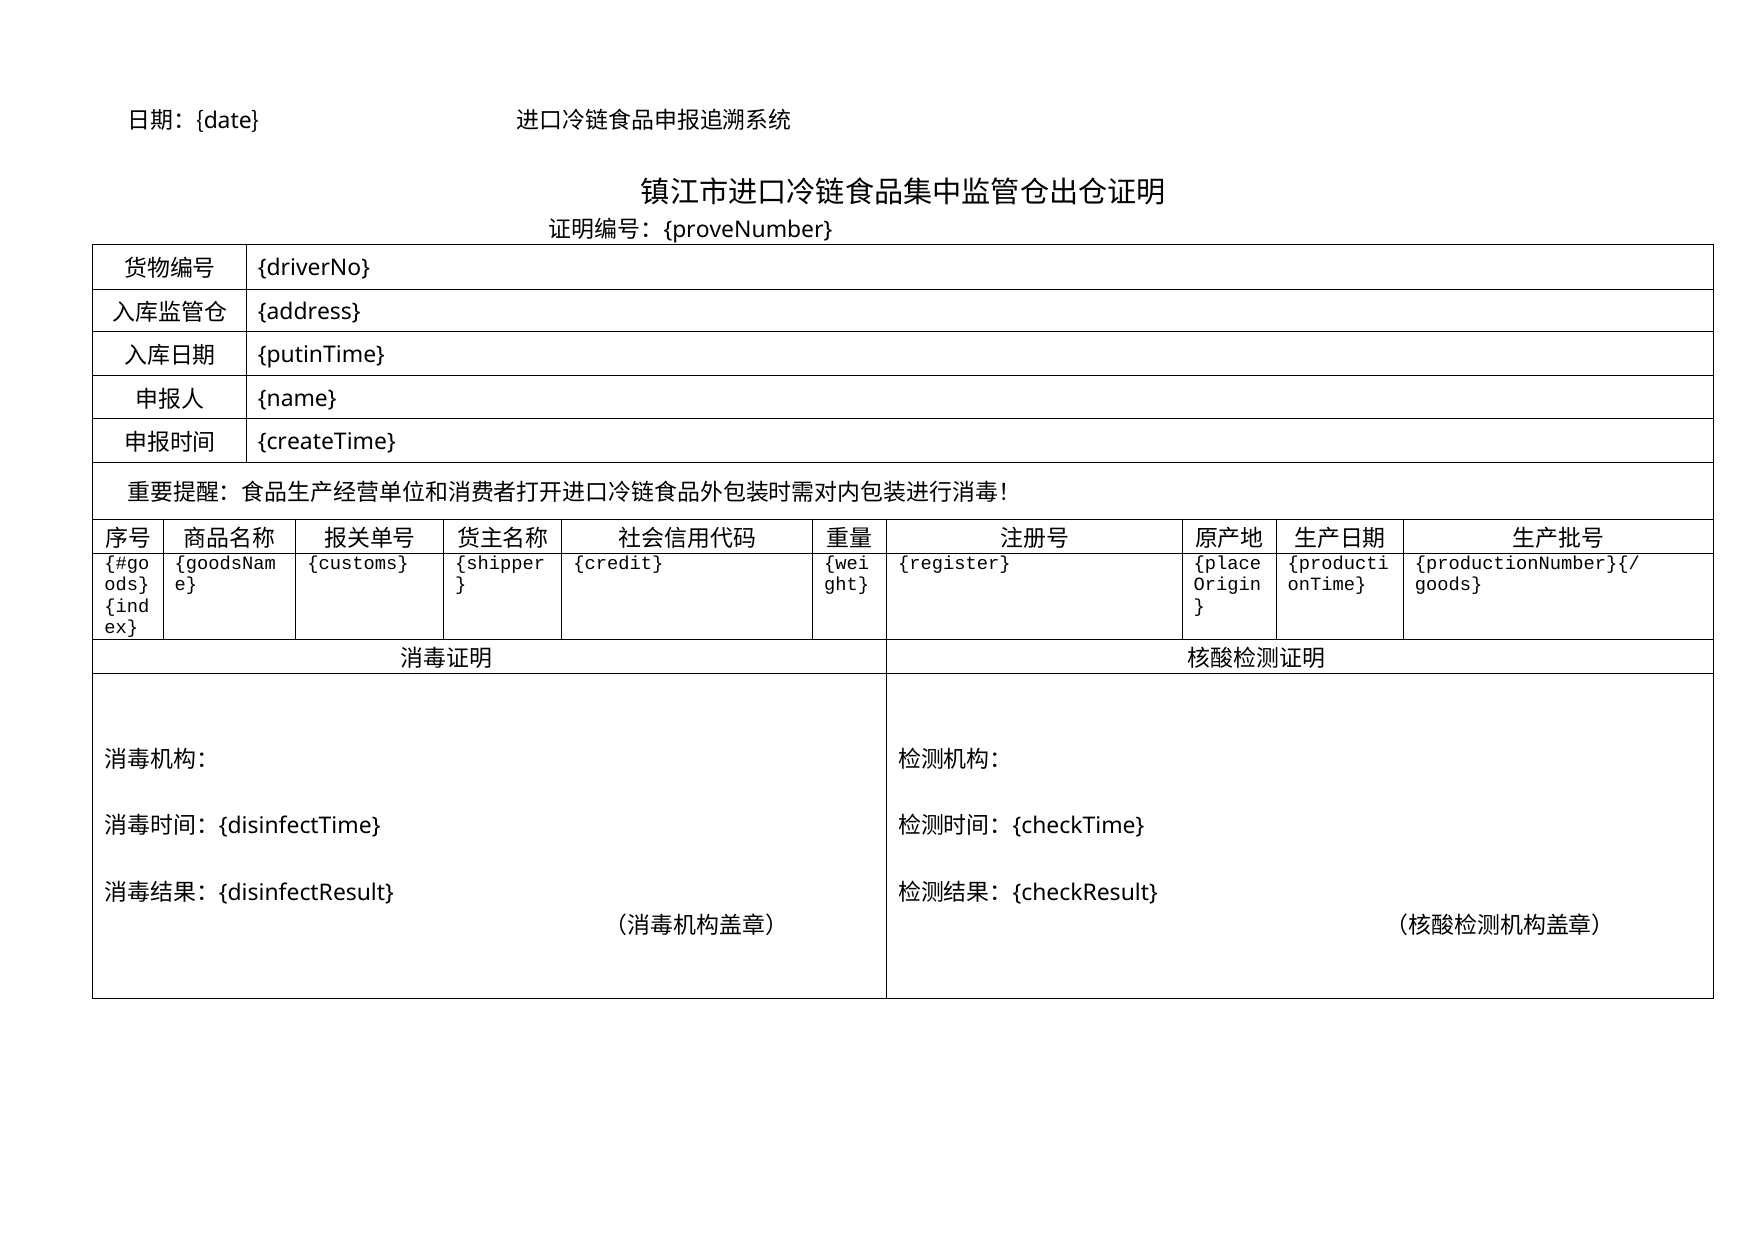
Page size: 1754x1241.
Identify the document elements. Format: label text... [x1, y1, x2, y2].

table_cell 检测机构： 检测时间：{checkTime} 检测结果：{checkResult} （核酸检测机构盖章） [887, 674, 1713, 998]
table_header 货物编号 [93, 245, 246, 289]
table_cell 生产日期 [1277, 520, 1403, 553]
table_cell 货主名称 [444, 520, 561, 553]
table_cell 社会信用代码 [562, 520, 812, 553]
table_cell {#goods}{index} [93, 554, 163, 639]
table_cell 报关单号 [296, 520, 443, 553]
table_cell {customs} [296, 554, 443, 639]
table_cell 原产地 [1183, 520, 1276, 553]
table_cell 核酸检测证明 [887, 640, 1713, 673]
table_cell 重量 [813, 520, 886, 553]
table_cell 消毒证明 [93, 640, 886, 673]
table_cell {placeOrigin} [1183, 554, 1276, 639]
table_cell 申报人 [93, 376, 246, 418]
text 镇江市进口冷链食品集中监管仓出仓证明 [104, 169, 1702, 211]
table_cell {credit} [562, 554, 812, 639]
table_cell 申报时间 [93, 419, 246, 462]
table_cell 重要提醒：食品生产经营单位和消费者打开进口冷链食品外包装时需对内包装进行消毒！ [93, 463, 1713, 519]
table_cell {shipper} [444, 554, 561, 639]
table_cell 生产批号 [1404, 520, 1713, 553]
table_cell {goodsName} [164, 554, 295, 639]
table_cell {productionTime} [1277, 554, 1403, 639]
table_cell {productionNumber}{/goods} [1404, 554, 1713, 639]
table_cell 消毒机构： 消毒时间：{disinfectTime} 消毒结果：{disinfectResult} （消毒机构盖章） [93, 674, 886, 998]
table_header {driverNo} [247, 245, 1713, 289]
table_cell 入库日期 [93, 332, 246, 375]
table_cell {name} [247, 376, 1713, 418]
text 证明编号：{proveNumber} [104, 211, 1614, 244]
table_cell {address} [247, 290, 1713, 331]
table_cell 序号 [93, 520, 163, 553]
table_cell {register} [887, 554, 1182, 639]
table_cell {weight} [813, 554, 886, 639]
table_cell 注册号 [887, 520, 1182, 553]
table_cell 商品名称 [164, 520, 295, 553]
table_cell {putinTime} [247, 332, 1713, 375]
table_cell 入库监管仓 [93, 290, 246, 331]
table_cell {createTime} [247, 419, 1713, 462]
text 日期：{date} 进口冷链食品申报追溯系统 [104, 102, 1614, 135]
